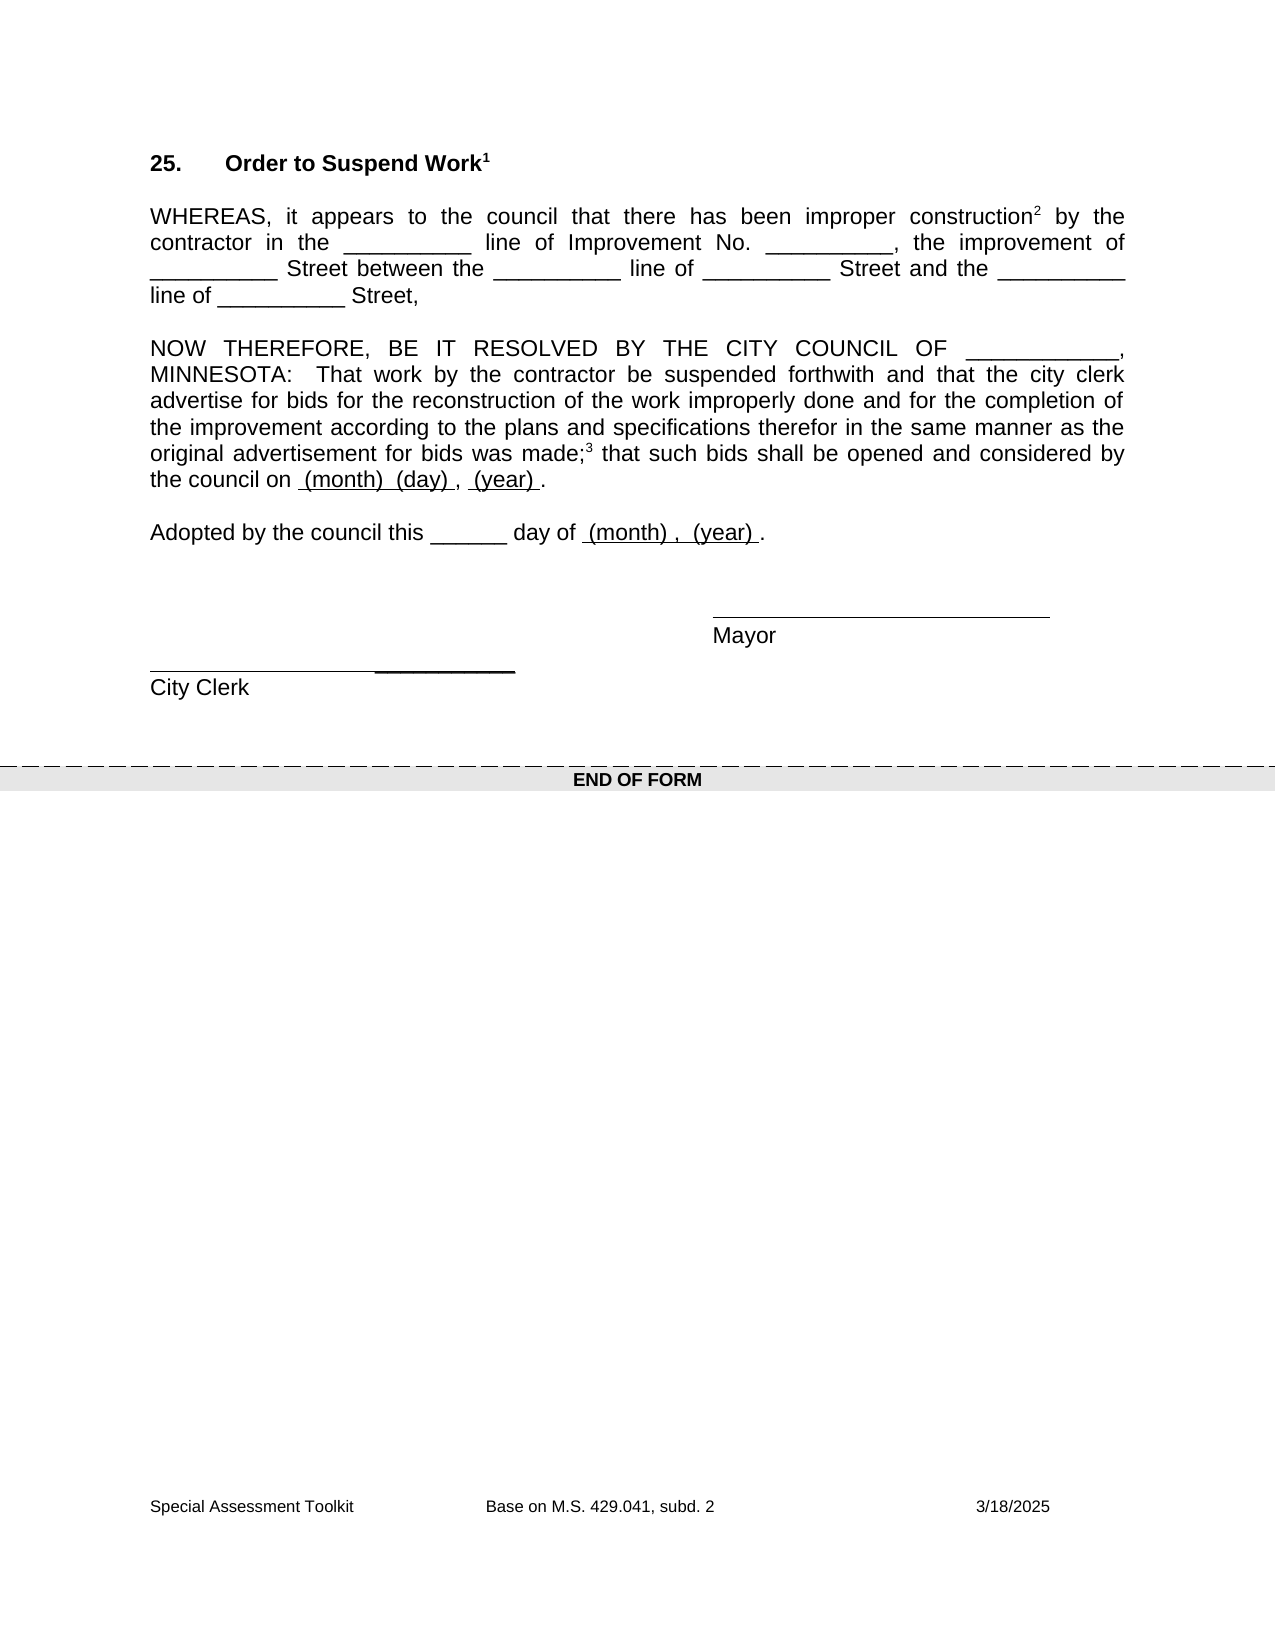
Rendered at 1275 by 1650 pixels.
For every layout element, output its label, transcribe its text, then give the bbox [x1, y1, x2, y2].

text 25. Order to Suspend Work [150, 150, 1125, 176]
text Adopted by the council this ______ day of (month) , (year) . [150, 519, 1125, 545]
text Mayor [150, 622, 1125, 648]
text City Clerk [150, 674, 1125, 701]
text WHEREAS, it appears to the council that there has been improper construction by the contractor in the __________ line of Improvement No. __________, the improvement of __________ Street between the __________ line of __________ Street and the __________ line of __________ Street, [150, 203, 1125, 308]
text END OF FORM [0, 766, 1275, 791]
text NOW THEREFORE, BE IT RESOLVED BY THE CITY COUNCIL OF ____________, MINNESOTA: That work by the contractor be suspended forthwith and that the city clerk advertise for bids for the reconstruction of the work improperly done and for the completion of the improvement according to the plans and specifications therefor in the same manner as the original advertisement for bids was made; that such bids shall be opened and considered by the council on (month) (day) , (year) . [150, 334, 1125, 493]
text ___________ [150, 648, 1125, 674]
